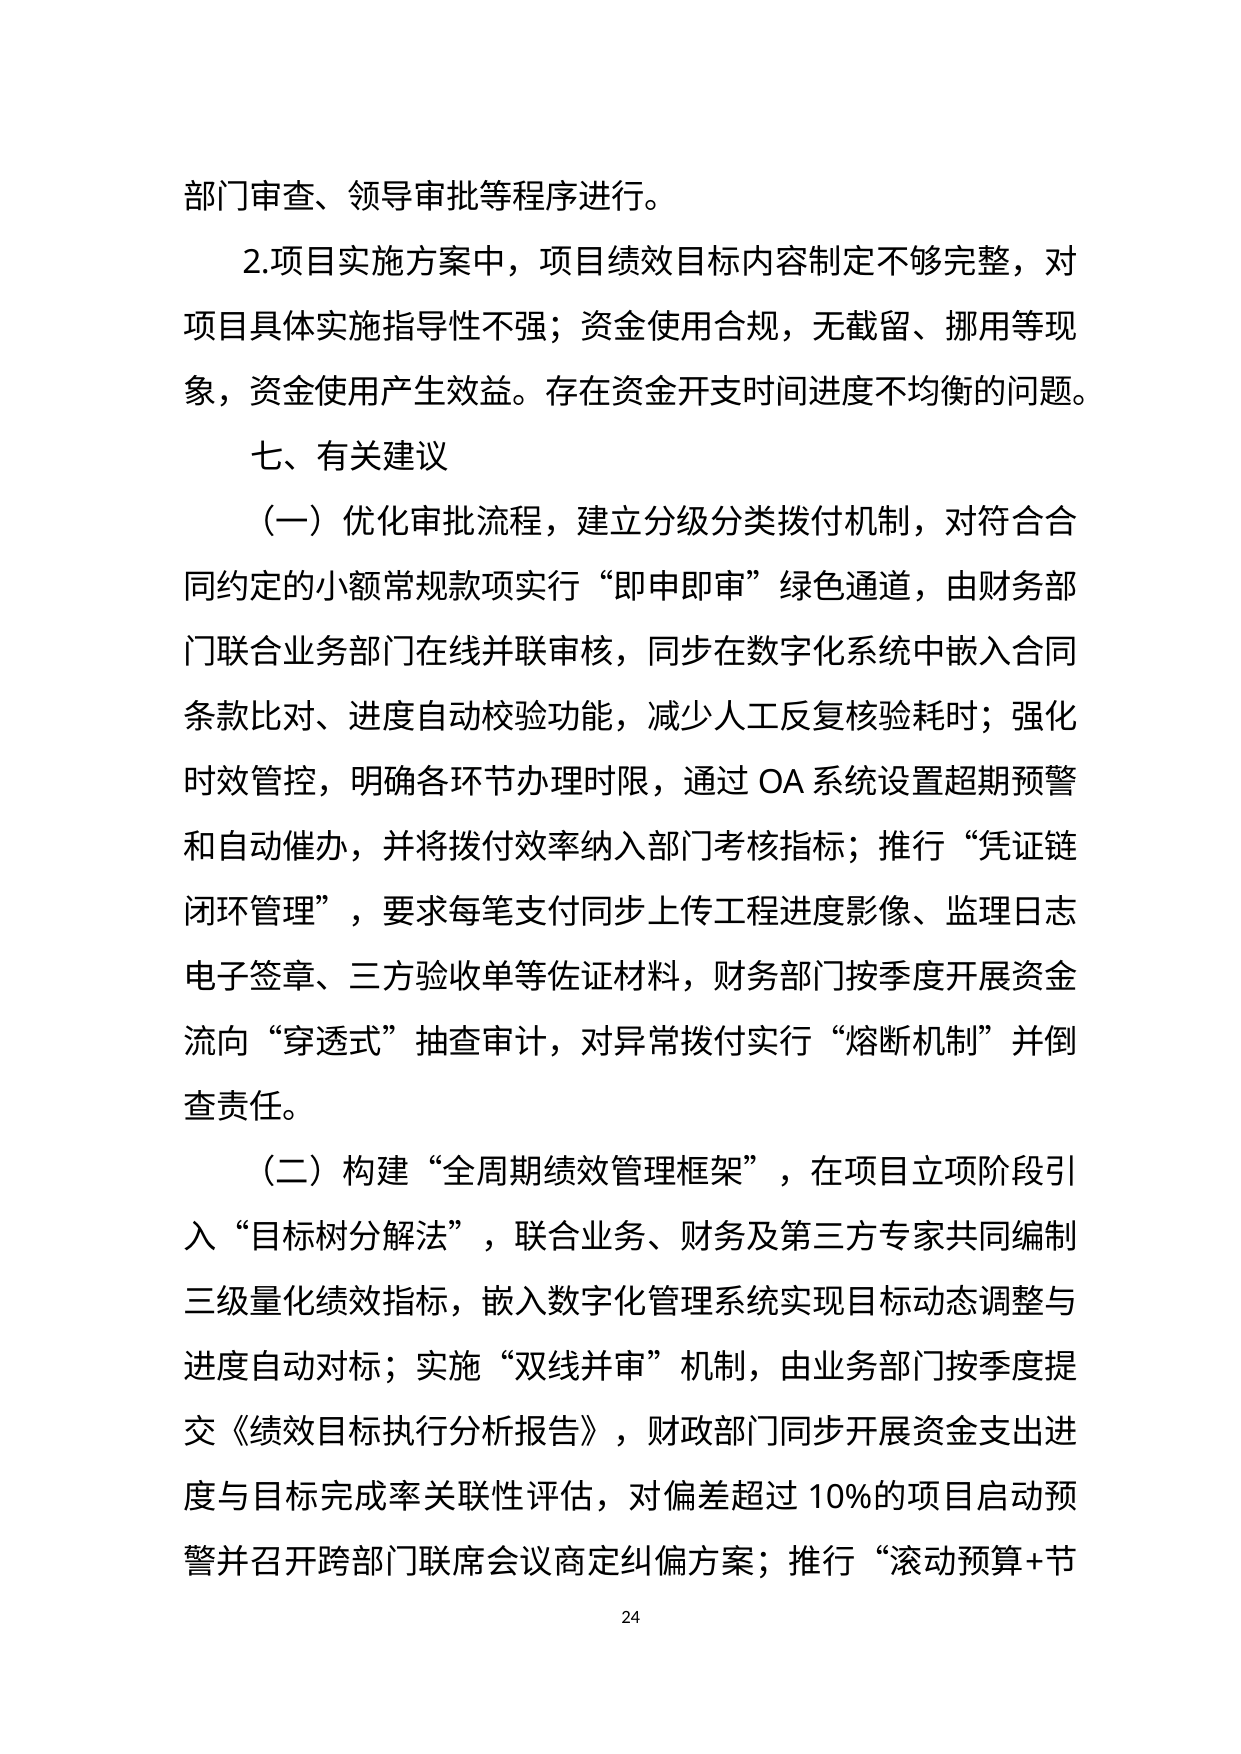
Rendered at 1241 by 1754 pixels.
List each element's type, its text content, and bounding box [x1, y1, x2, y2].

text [183, 162, 1078, 227]
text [183, 1137, 1078, 1592]
text （一）优化审批流程，建立分级分类拨付机制，对符合合同约定的小额常规款项实行“即申即审”绿色通道，由财务部门联合业务部门在线并联审核，同步在数字化系统中嵌入合同条款比对、进度自动校验功能，减少人工反复核验耗时；强化时效管控，明确各环节办理时限，通过OA系统设置超期预警和自动催办，并将拨付效率纳入部门考核指标；推行“凭证链闭环管理”，要求每笔支付同步上传工程进度影像、监理日志电子签章、三方验收单等佐证材料，财务部门按季度开展资金流向“穿透式”抽查审计，对异常拨付实行“熔断机制”并倒查责任。 [183, 487, 1078, 1137]
text 七、有关建议 [183, 422, 1078, 487]
text 2.项目实施方案中，项目绩效目标内容制定不够完整，对项目具体实施指导性不强；资金使用合规，无截留、挪用等现象，资金使用产生效益。存在资金开支时间进度不均衡的问题。 [183, 227, 1078, 422]
